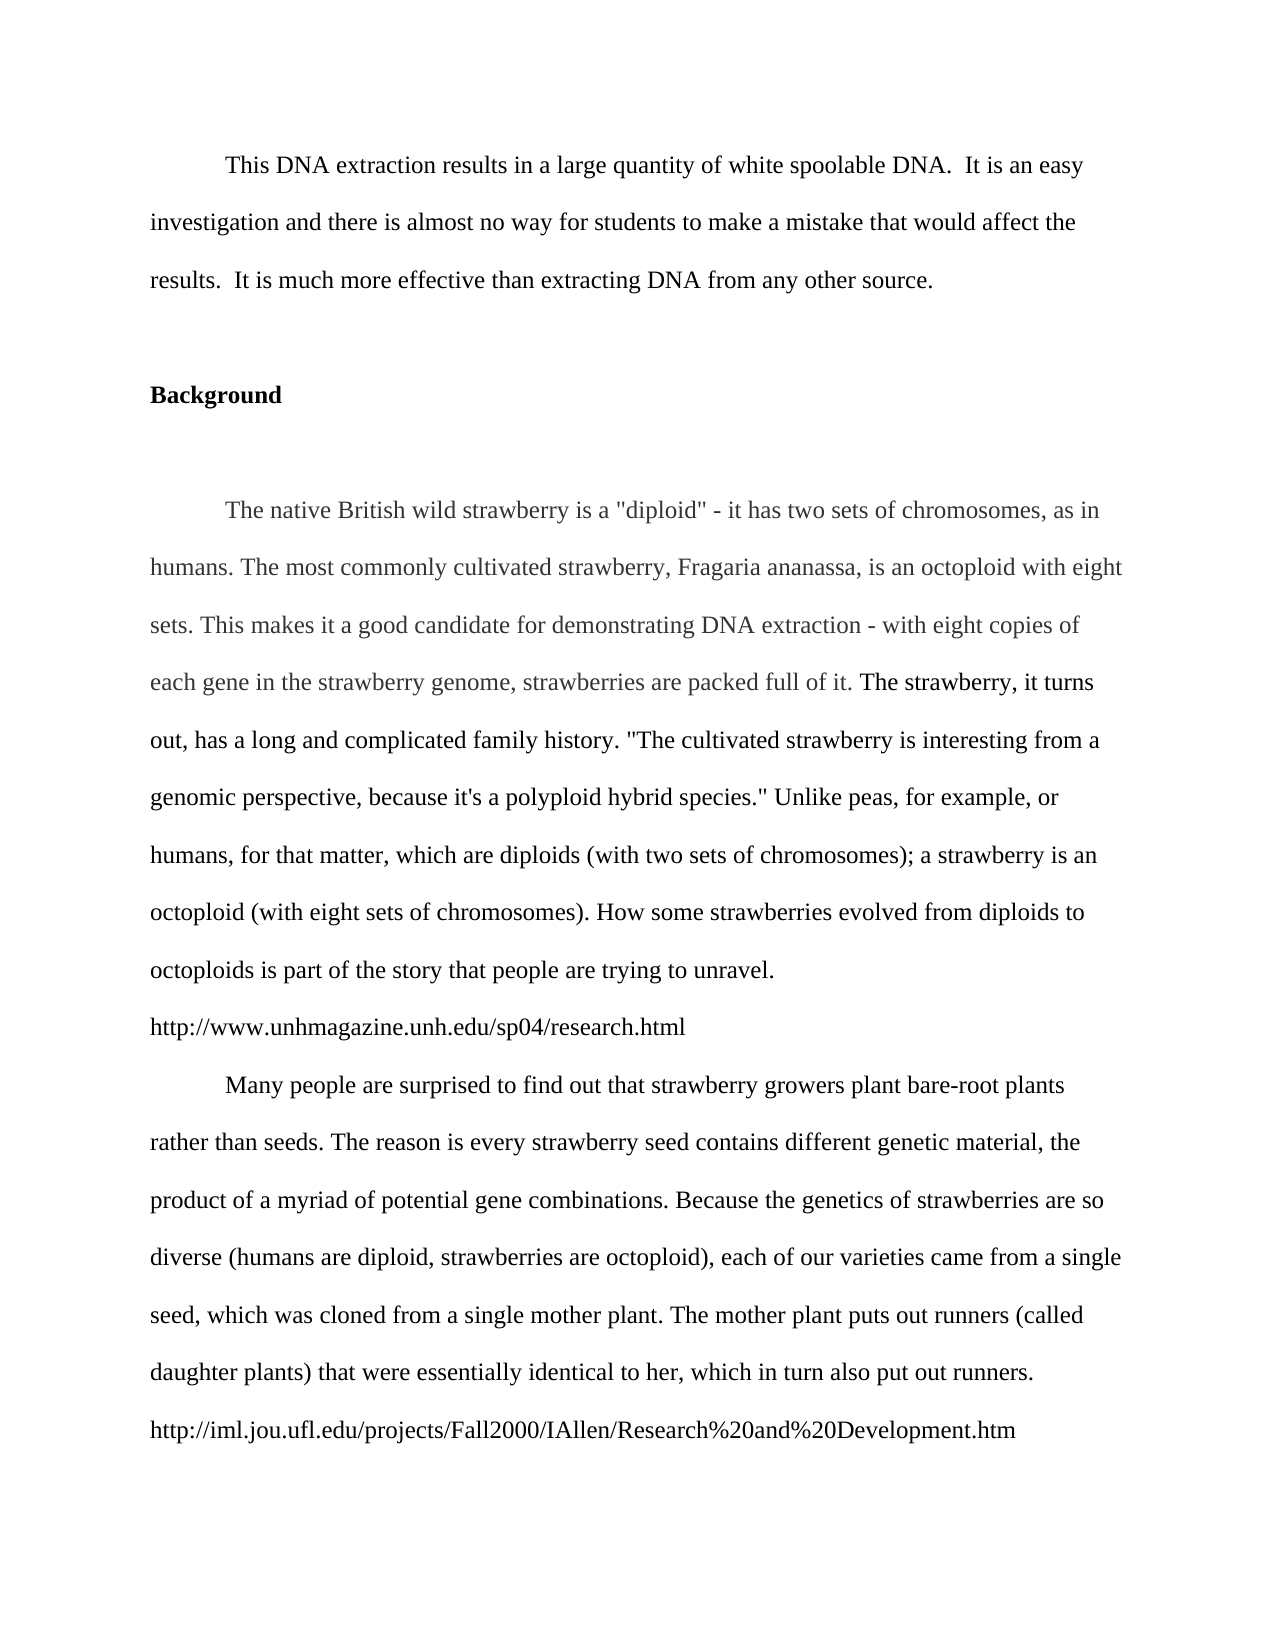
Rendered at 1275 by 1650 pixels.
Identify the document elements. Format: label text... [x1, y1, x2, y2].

text Background [150, 380, 1125, 409]
text Many people are surprised to find out that strawberry growers plant bare-root plants rather than seeds. The reason is every strawberry seed contains different genetic material, the product of a myriad of potential gene combinations. Because the genetics of strawberries are so diverse (humans are diploid, strawberries are octoploid), each of our varieties came from a single seed, which was cloned from a single mother plant. The mother plant puts out runners (called daughter plants) that were essentially identical to her, which in turn also put out runners. http://iml.jou.ufl.edu/projects/Fall2000/IAllen/Research%20and%20Development.htm [150, 1070, 1125, 1444]
text This DNA extraction results in a large quantity of white spoolable DNA. It is an easy investigation and there is almost no way for students to make a mistake that would affect the results. It is much more effective than extracting DNA from any other source. [150, 150, 1125, 294]
text The native British wild strawberry is a "diploid" - it has two sets of chromosomes, as in humans. The most commonly cultivated strawberry, Fragaria ananassa, is an octoploid with eight sets. This makes it a good candidate for demonstrating DNA extraction - with eight copies of each gene in the strawberry genome, strawberries are packed full of it. The strawberry, it turns out, has a long and complicated family history. "The cultivated strawberry is interesting from a genomic perspective, because it's a polyploid hybrid species." Unlike peas, for example, or humans, for that matter, which are diploids (with two sets of chromosomes); a strawberry is an octoploid (with eight sets of chromosomes). How some strawberries evolved from diploids to octoploids is part of the story that people are trying to unravel. http://www.unhmagazine.unh.edu/sp04/research.html [150, 495, 1125, 1041]
